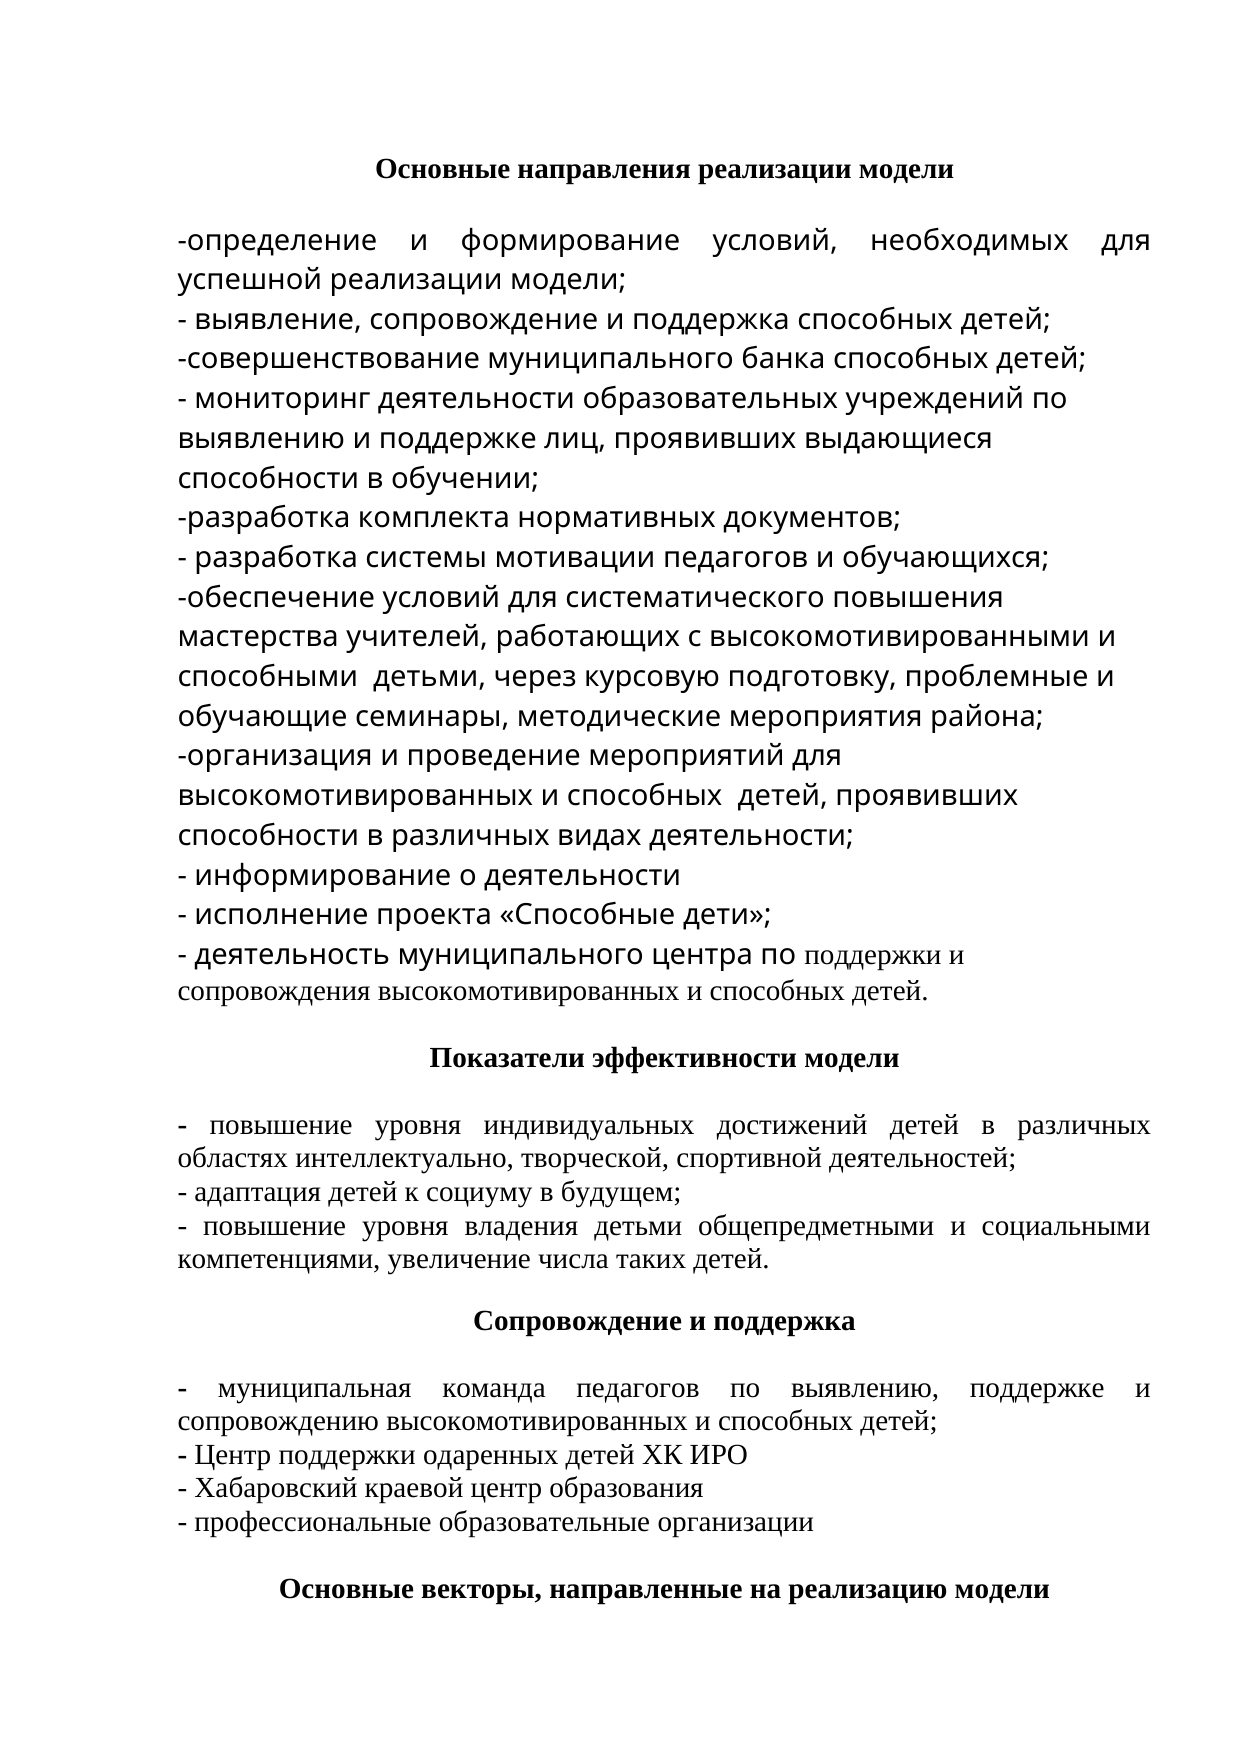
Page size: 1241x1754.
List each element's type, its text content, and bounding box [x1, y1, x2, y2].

text - повышение уровня владения детьми общепредметными и социальными компетенциями, увеличение числа таких детей. [177, 1208, 1152, 1275]
text - деятельность муниципального центра по поддержки и сопровождения высокомотивированных и способных детей. [177, 933, 1152, 1006]
text - исполнение проекта «Способные дети»; [177, 893, 1152, 933]
text -определение и формирование условий, необходимых для успешной реализации модели; [177, 219, 1152, 298]
text Показатели эффективности модели [177, 1040, 1152, 1073]
text - муниципальная команда педагогов по выявлению, поддержке и сопровождению высокомотивированных и способных детей; [177, 1370, 1152, 1437]
text - повышение уровня индивидуальных достижений детей в различных областях интеллектуально, творческой, спортивной деятельностей; [177, 1107, 1152, 1174]
text - профессиональные образовательные организации [177, 1504, 1152, 1537]
text Основные векторы, направленные на реализацию модели [177, 1571, 1152, 1604]
text Сопровождение и поддержка [177, 1303, 1152, 1336]
text - Центр поддержки одаренных детей ХК ИРО [177, 1437, 1152, 1470]
text Основные направления реализации модели [177, 152, 1152, 185]
text - Хабаровский краевой центр образования [177, 1470, 1152, 1504]
text - выявление, сопровождение и поддержка способных детей; -совершенствование муниципального банка способных детей; - мониторинг деятельности образовательных учреждений по выявлению и поддержке лиц, проявивших выдающиеся способности в обучении; -разработка комплекта нормативных документов; - разработка системы мотивации педагогов и обучающихся; -обеспечение условий для систематического повышения мастерства учителей, работающих с высокомотивированными и способными детьми, через курсовую подготовку, проблемные и обучающие семинары, методические мероприятия района; -организация и проведение мероприятий для высокомотивированных и способных детей, проявивших способности в различных видах деятельности; - информирование о деятельности [177, 298, 1152, 893]
text - адаптация детей к социуму в будущем; [177, 1174, 1152, 1208]
